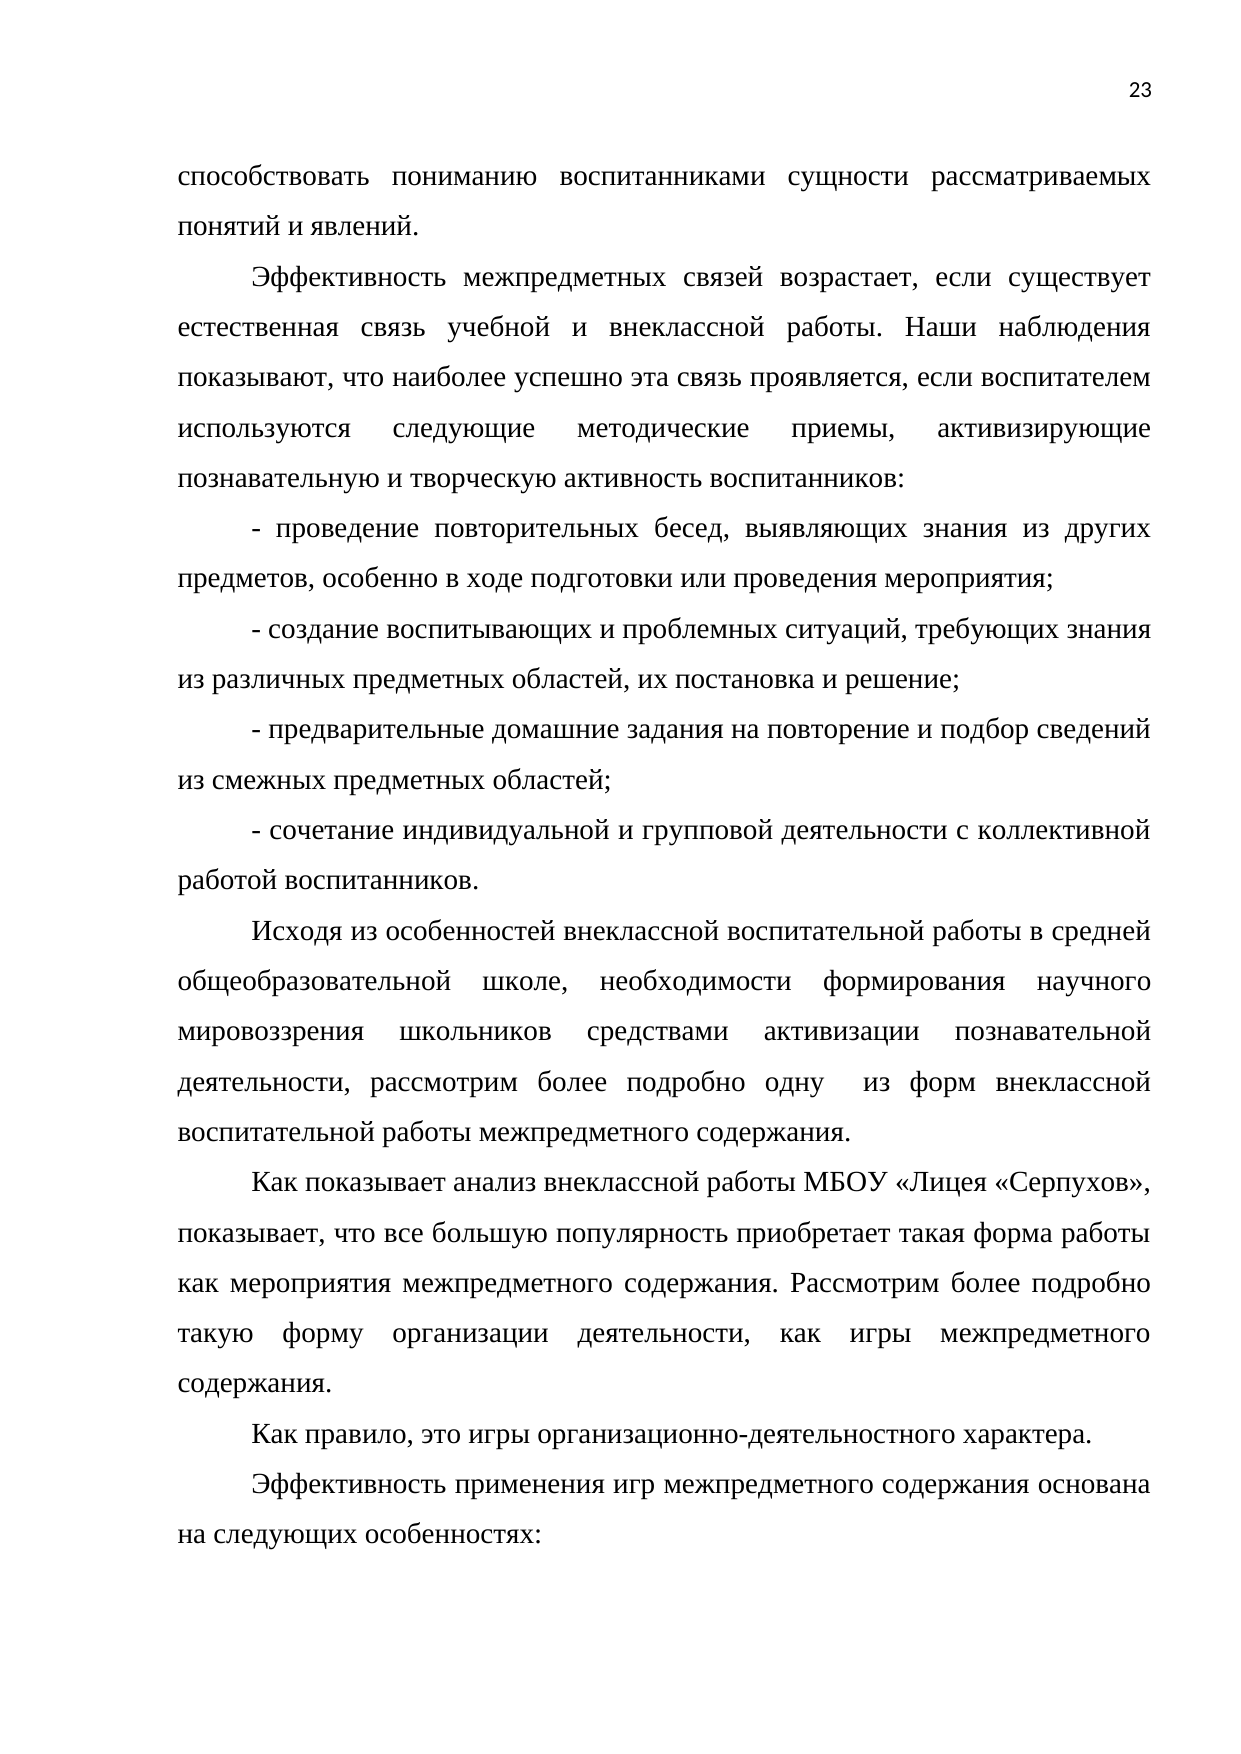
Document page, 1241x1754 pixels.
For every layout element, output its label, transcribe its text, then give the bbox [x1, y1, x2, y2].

text Исходя из особенностей внеклассной воспитательной работы в средней общеобразовательной школе, необходимости формирования научного мировоззрения школьников средствами активизации познавательной деятельности, рассмотрим более подробно одну из форм внеклассной воспитательной работы межпредметного содержания. [177, 913, 1152, 1148]
text Как показывает анализ внеклассной работы МБОУ «Лицея «Серпухов», показывает, что все большую популярность приобретает такая форма работы как мероприятия межпредметного содержания. Рассмотрим более подробно такую форму организации деятельности, как игры межпредметного содержания. [177, 1164, 1152, 1399]
text Как правило, это игры организационно-деятельностного характера. [177, 1416, 1152, 1449]
text - предварительные домашние задания на повторение и подбор сведений из смежных предметных областей; [177, 712, 1152, 795]
text Эффективность применения игр межпредметного содержания основана на следующих особенностях: [177, 1466, 1152, 1550]
text - создание воспитывающих и проблемных ситуаций, требующих знания из различных предметных областей, их постановка и решение; [177, 611, 1152, 695]
text - сочетание индивидуальной и групповой деятельности с коллективной работой воспитанников. [177, 812, 1152, 896]
text Эффективность межпредметных связей возрастает, если существует естественная связь учебной и внеклассной работы. Наши наблюдения показывают, что наиболее успешно эта связь проявляется, если воспитателем используются следующие методические приемы, активизирующие познавательную и творческую активность воспитанников: [177, 259, 1152, 493]
text - проведение повторительных бесед, выявляющих знания из других предметов, особенно в ходе подготовки или проведения мероприятия; [177, 510, 1152, 594]
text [177, 158, 1152, 242]
